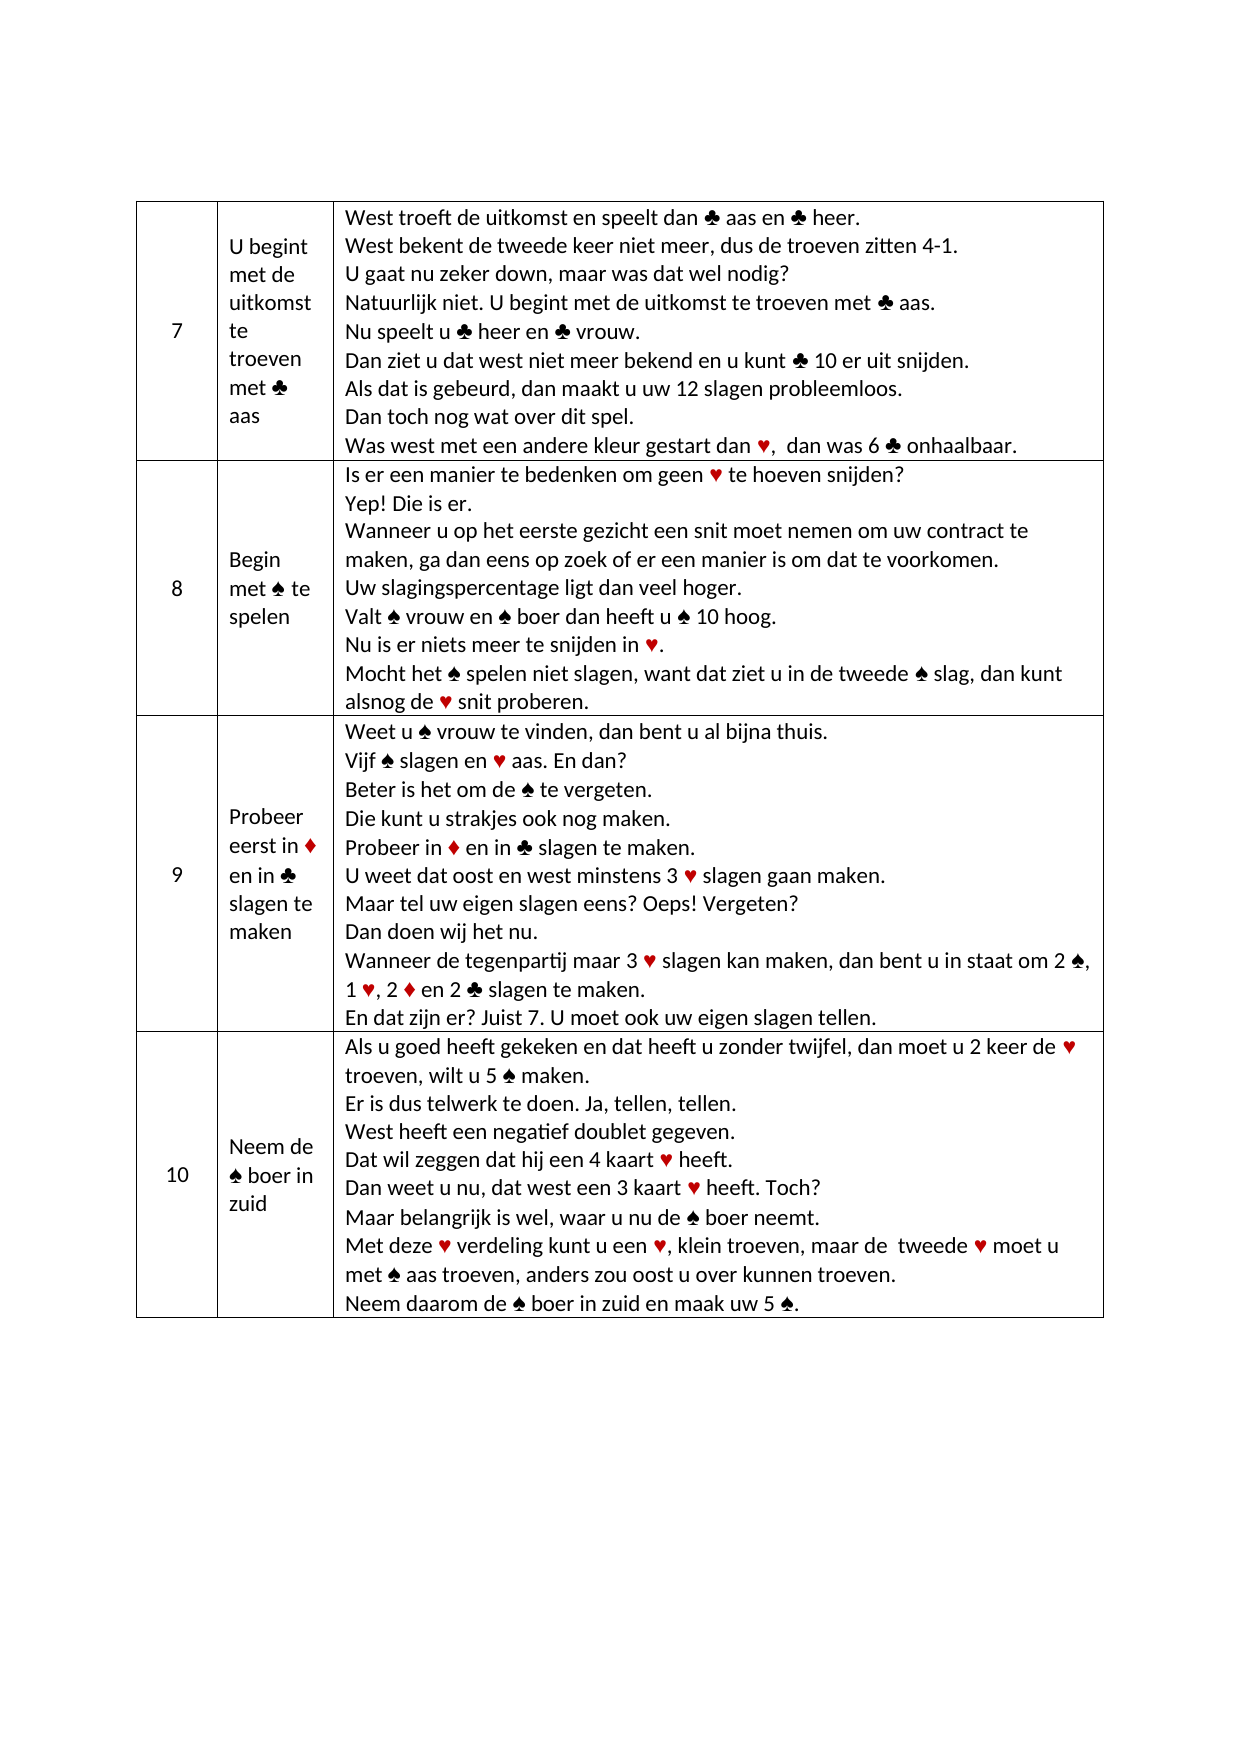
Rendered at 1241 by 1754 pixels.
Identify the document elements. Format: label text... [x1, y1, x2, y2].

table_cell Neem de ♠ boer in zuid [218, 1032, 333, 1317]
table_cell Weet u ♠ vrouw te vinden, dan bent u al bijna thuis. Vijf ♠ slagen en ♥ aas. En dan? Beter is het om de ♠ te vergeten. Die kunt u strakjes ook nog maken. Probeer in ♦ en in ♣ slagen te maken. U weet dat oost en west minstens 3 ♥ slagen gaan maken. Maar tel uw eigen slagen eens? Oeps! Vergeten? Dan doen wij het nu. Wanneer de tegenpartij maar 3 ♥ slagen kan maken, dan bent u in staat om 2 ♠, 1 ♥, 2 ♦ en 2 ♣ slagen te maken. En dat zijn er? Juist 7. U moet ook uw eigen slagen tellen. [334, 716, 1103, 1031]
table_cell Probeer eerst in ♦ en in ♣ slagen te maken [218, 716, 333, 1031]
table_header West troeft de uitkomst en speelt dan ♣ aas en ♣ heer. West bekent de tweede keer niet meer, dus de troeven zitten 4-1. U gaat nu zeker down, maar was dat wel nodig? Natuurlijk niet. U begint met de uitkomst te troeven met ♣ aas. Nu speelt u ♣ heer en ♣ vrouw. Dan ziet u dat west niet meer bekend en u kunt ♣ 10 er uit snijden. Als dat is gebeurd, dan maakt u uw 12 slagen probleemloos. Dan toch nog wat over dit spel. Was west met een andere kleur gestart dan ♥, dan was 6 ♣ onhaalbaar. [334, 202, 1103, 459]
table_header U begint met de uitkomst te troeven met ♣ aas [218, 202, 333, 459]
table_cell 10 [137, 1032, 217, 1317]
table_cell 9 [137, 716, 217, 1031]
table_header 7 [137, 202, 217, 459]
table_cell Is er een manier te bedenken om geen ♥ te hoeven snijden? Yep! Die is er. Wanneer u op het eerste gezicht een snit moet nemen om uw contract te maken, ga dan eens op zoek of er een manier is om dat te voorkomen. Uw slagingspercentage ligt dan veel hoger. Valt ♠ vrouw en ♠ boer dan heeft u ♠ 10 hoog. Nu is er niets meer te snijden in ♥. Mocht het ♠ spelen niet slagen, want dat ziet u in de tweede ♠ slag, dan kunt alsnog de ♥ snit proberen. [334, 461, 1103, 715]
table_cell Als u goed heeft gekeken en dat heeft u zonder twijfel, dan moet u 2 keer de ♥ troeven, wilt u 5 ♠ maken. Er is dus telwerk te doen. Ja, tellen, tellen. West heeft een negatief doublet gegeven. Dat wil zeggen dat hij een 4 kaart ♥ heeft. Dan weet u nu, dat west een 3 kaart ♥ heeft. Toch? Maar belangrijk is wel, waar u nu de ♠ boer neemt. Met deze ♥ verdeling kunt u een ♥, klein troeven, maar de tweede ♥ moet u met ♠ aas troeven, anders zou oost u over kunnen troeven. Neem daarom de ♠ boer in zuid en maak uw 5 ♠. [334, 1032, 1103, 1317]
table_cell Begin met ♠ te spelen [218, 461, 333, 715]
table_cell 8 [137, 461, 217, 715]
